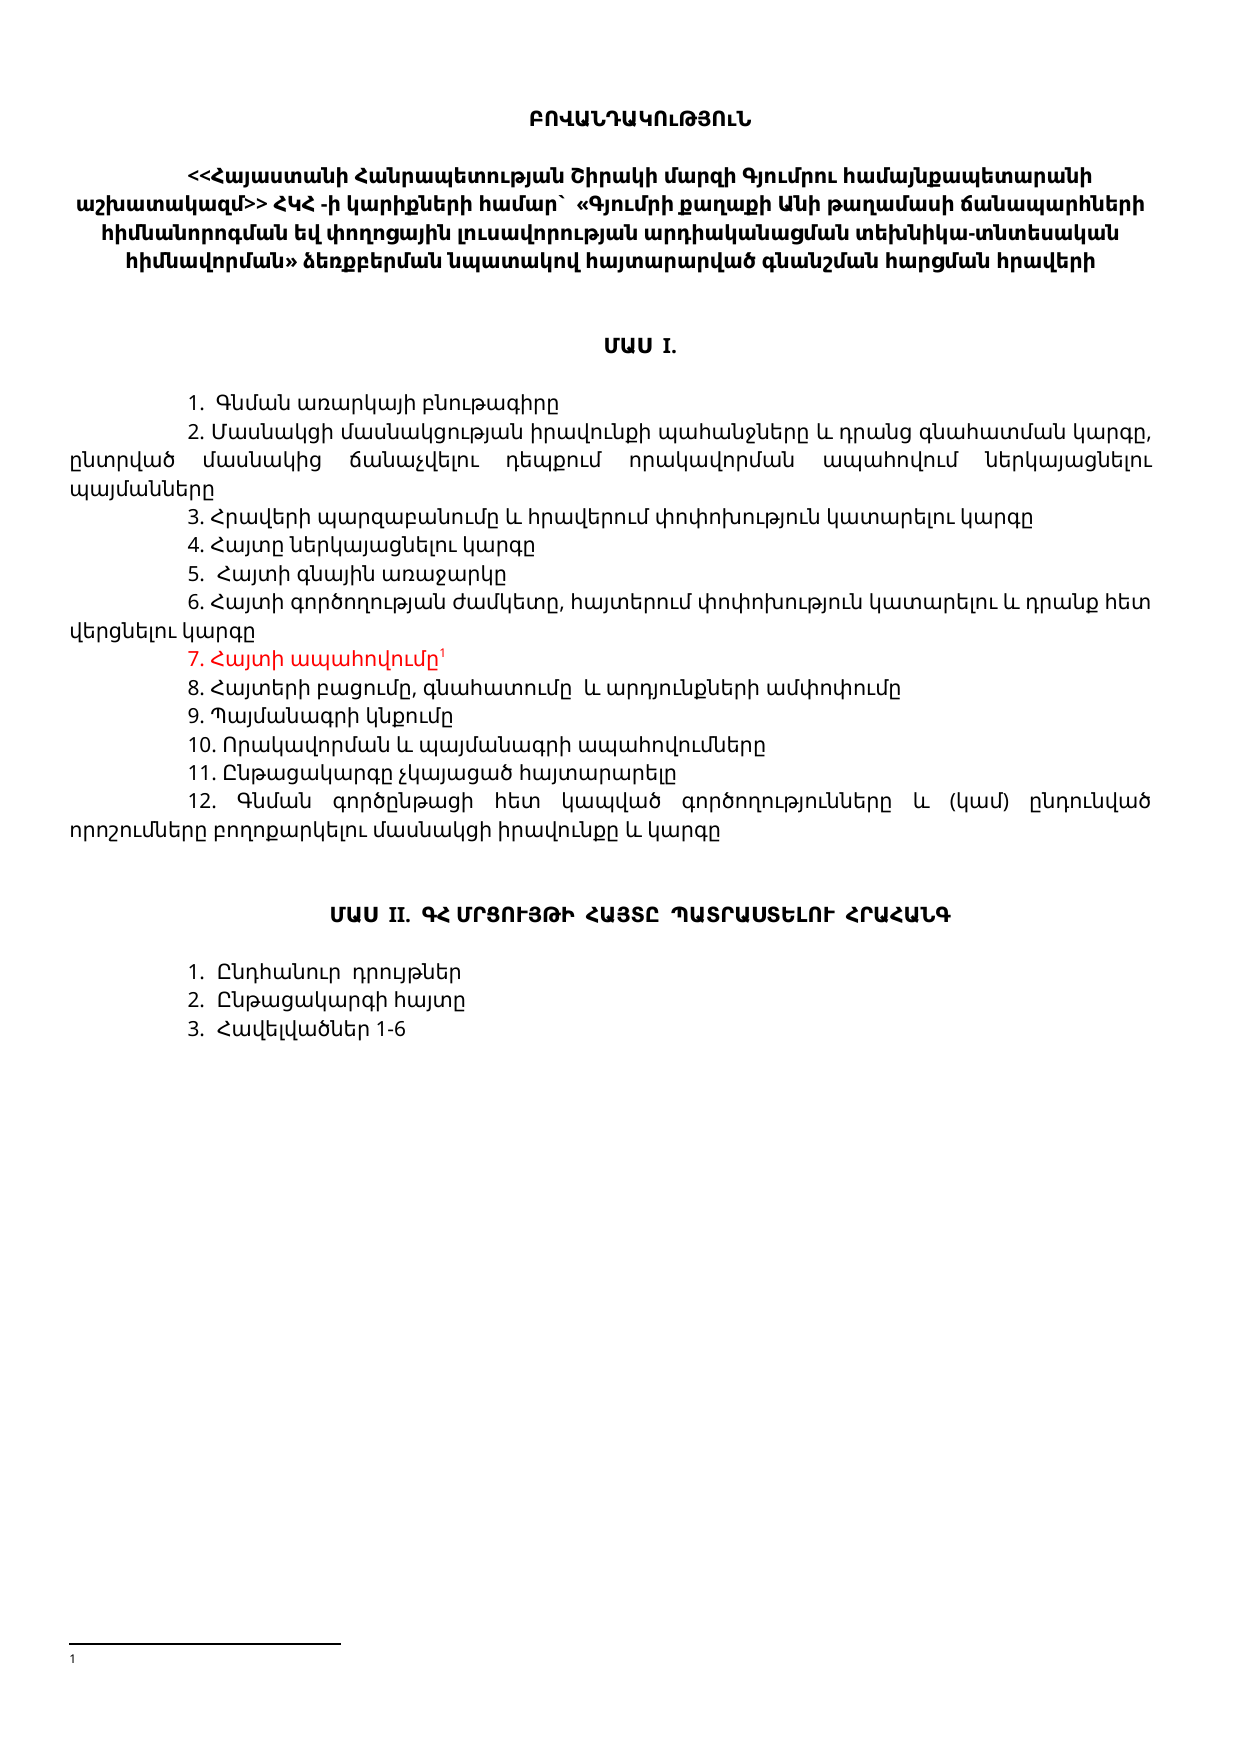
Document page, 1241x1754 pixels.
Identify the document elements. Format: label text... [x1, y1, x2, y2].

text 6. Հայտի գործողության ժամկետը, հայտերում փոփոխություն կատարելու և դրանք հետ վերցնելու կարգը [69, 587, 1152, 644]
text 12. Գնման գործընթացի հետ կապված գործողությունները և (կամ) ընդունված որոշումները բողոքարկելու մասնակցի իրավունքը և կարգը [69, 787, 1152, 843]
text 2. Մասնակցի մասնակցության իրավունքի պահանջները և դրանց գնահատման կարգը, ընտրված մասնակից ճանաչվելու դեպքում որակավորման ապահովում ներկայացնելու պայմանները [69, 417, 1152, 502]
text 3. Հրավերի պարզաբանումը և հրավերում փոփոխություն կատարելու կարգը [69, 502, 1152, 531]
text ՄԱՍ II. ԳՀ ՄՐՑՈՒՅԹԻ ՀԱՅՏԸ ՊԱՏՐԱՍՏԵԼՈՒ ՀՐԱՀԱՆԳ [69, 900, 1152, 929]
text 11. Ընթացակարգը չկայացած հայտարարելը [69, 758, 1152, 787]
text 4. Հայտը ներկայացնելու կարգը [69, 531, 1152, 559]
text 10. Որակավորման և պայմանագրի ապահովումները [69, 730, 1152, 758]
text 2. Ընթացակարգի հայտը [69, 986, 1152, 1014]
text <<Հայաստանի Հանրապետության Շիրակի մարզի Գյումրու համայնքապետարանի աշխատակազմ>> ՀԿՀ -ի կարիքների համար` «Գյումրի քաղաքի Անի թաղամասի ճանապարհների հիմնանորոգման եվ փողոցային լուսավորության արդիականացման տեխնիկա-տնտեսական հիմնավորման» ձեռքբերման նպատակով հայտարարված գնանշման հարցման հրավերի [69, 161, 1152, 275]
text ԲՈՎԱՆԴԱԿՈւԹՅՈւՆ [69, 104, 1152, 132]
text 1. Գնման առարկայի բնութագիրը [69, 388, 1152, 417]
text 5. Հայտի գնային առաջարկը [69, 559, 1152, 587]
text ՄԱՍ I. [69, 332, 1152, 360]
text 1. Ընդհանուր դրույթներ [69, 957, 1152, 986]
text 7. Հայտի ապահովումը [69, 644, 1152, 673]
text 8. Հայտերի բացումը, գնահատումը և արդյունքների ամփոփումը [69, 673, 1152, 701]
text 9. Պայմանագրի կնքումը [69, 701, 1152, 730]
text 3. Հավելվածներ 1-6 [69, 1014, 1152, 1042]
